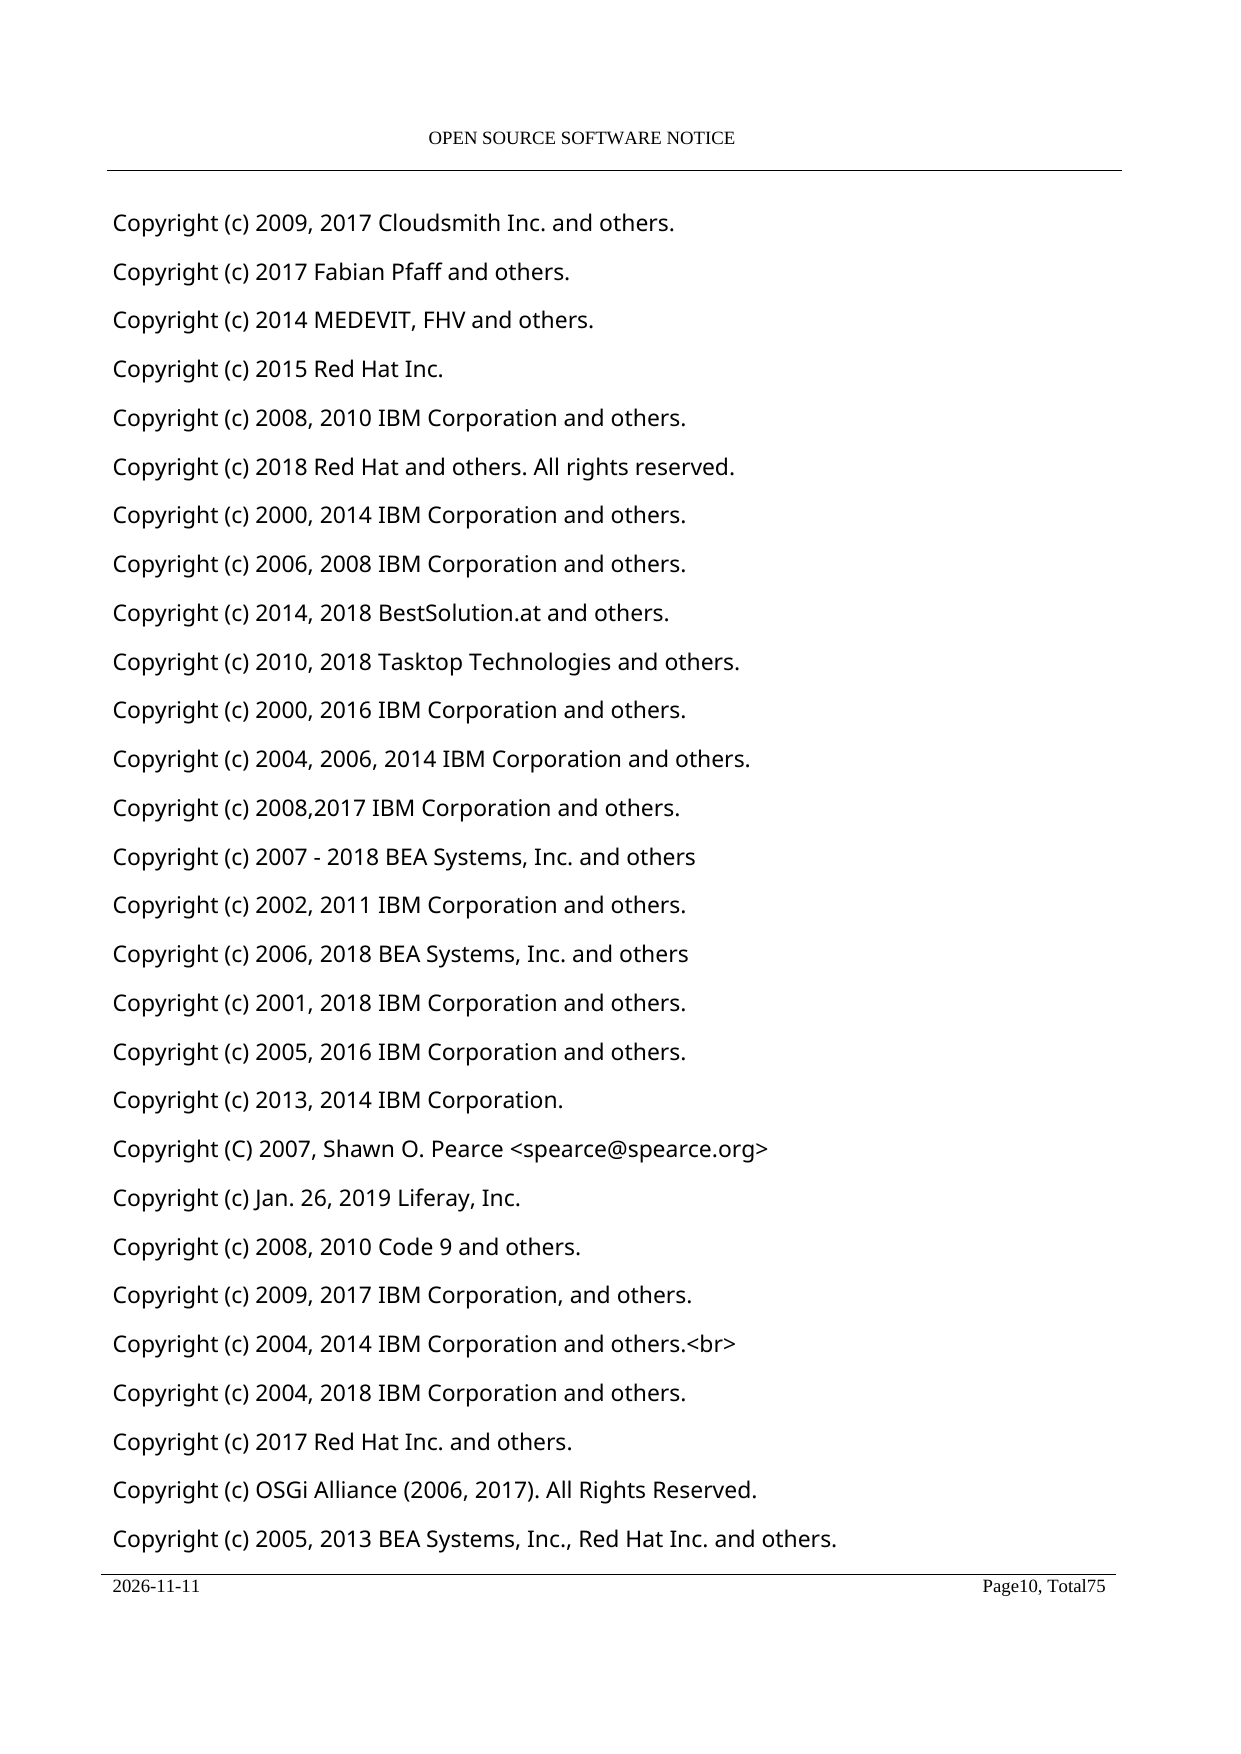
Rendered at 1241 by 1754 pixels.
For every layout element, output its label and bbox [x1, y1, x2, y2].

text [112, 206, 1128, 1555]
